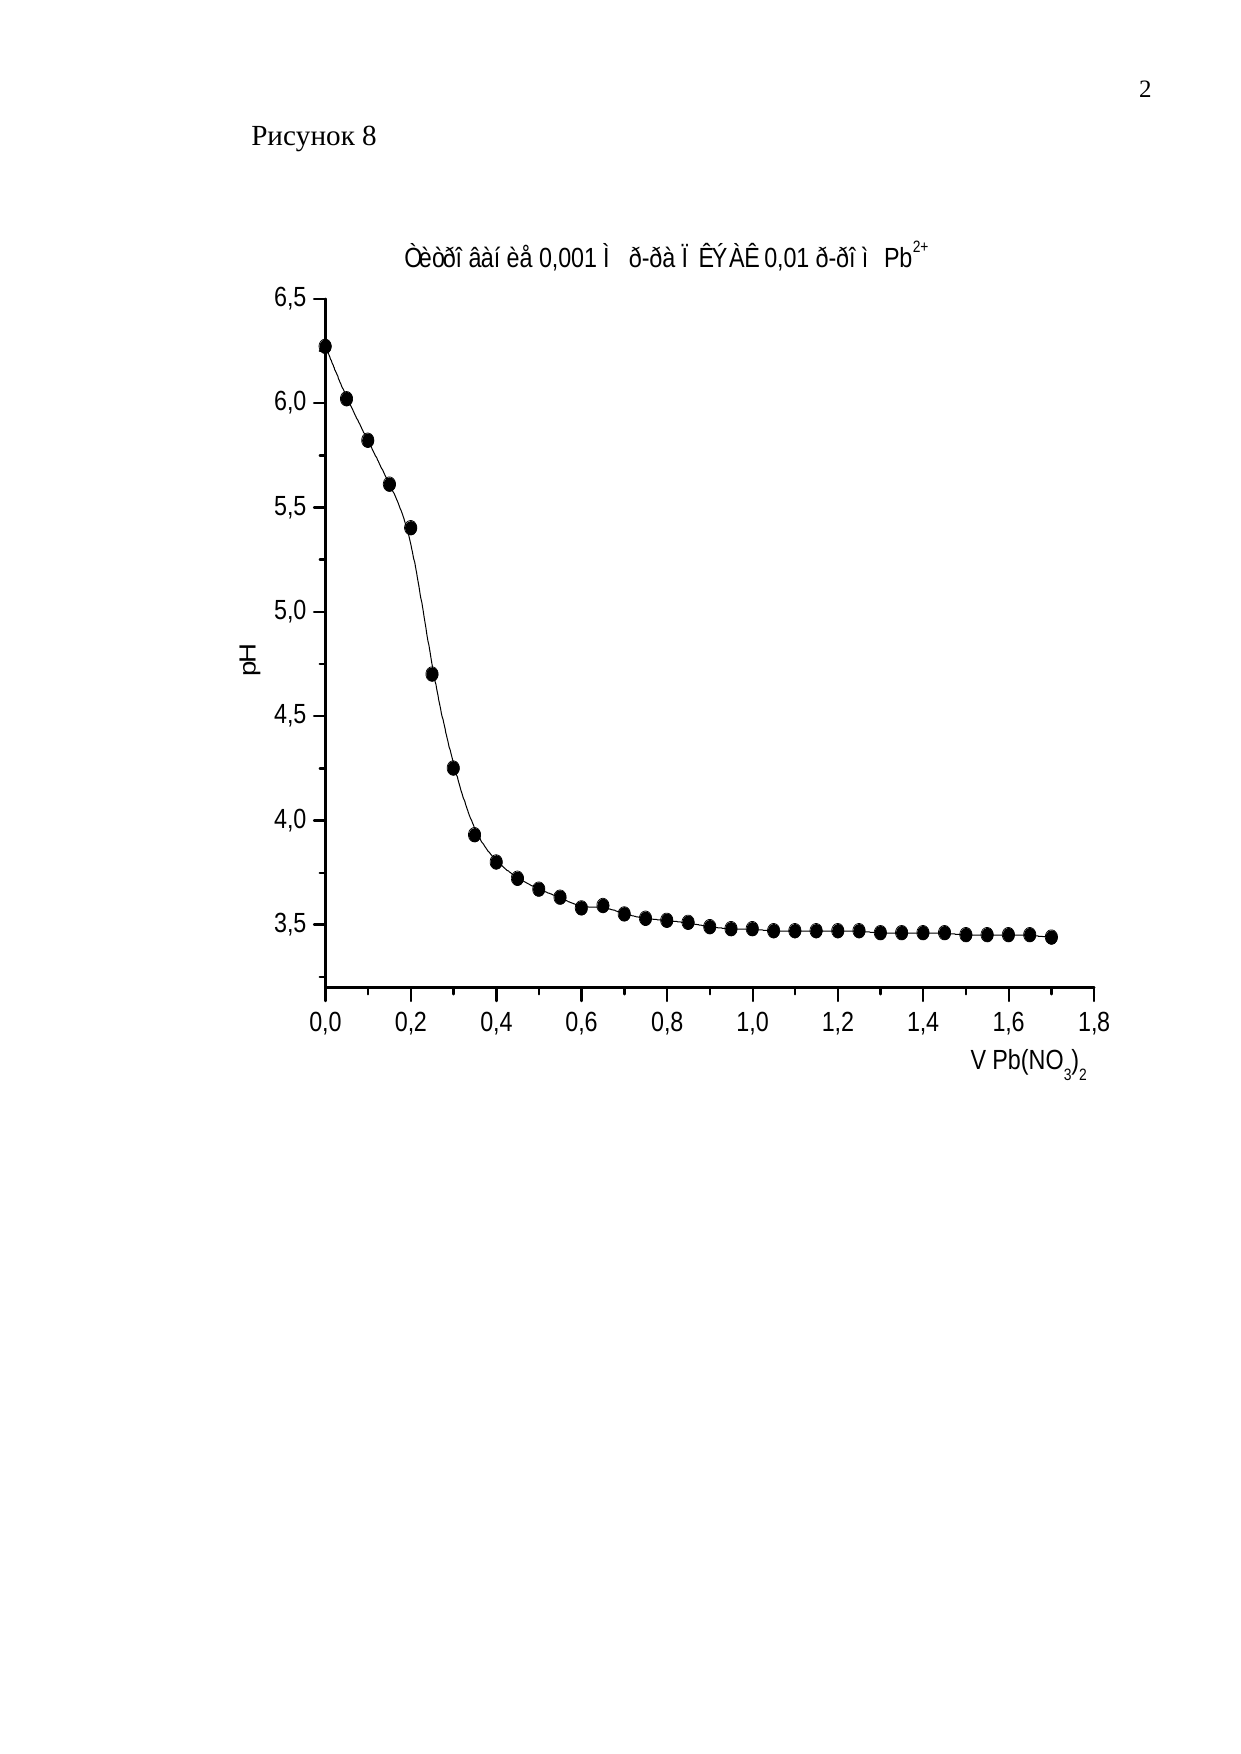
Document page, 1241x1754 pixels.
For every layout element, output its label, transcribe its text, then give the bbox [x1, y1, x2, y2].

text Рисунок 8 [177, 118, 1152, 152]
